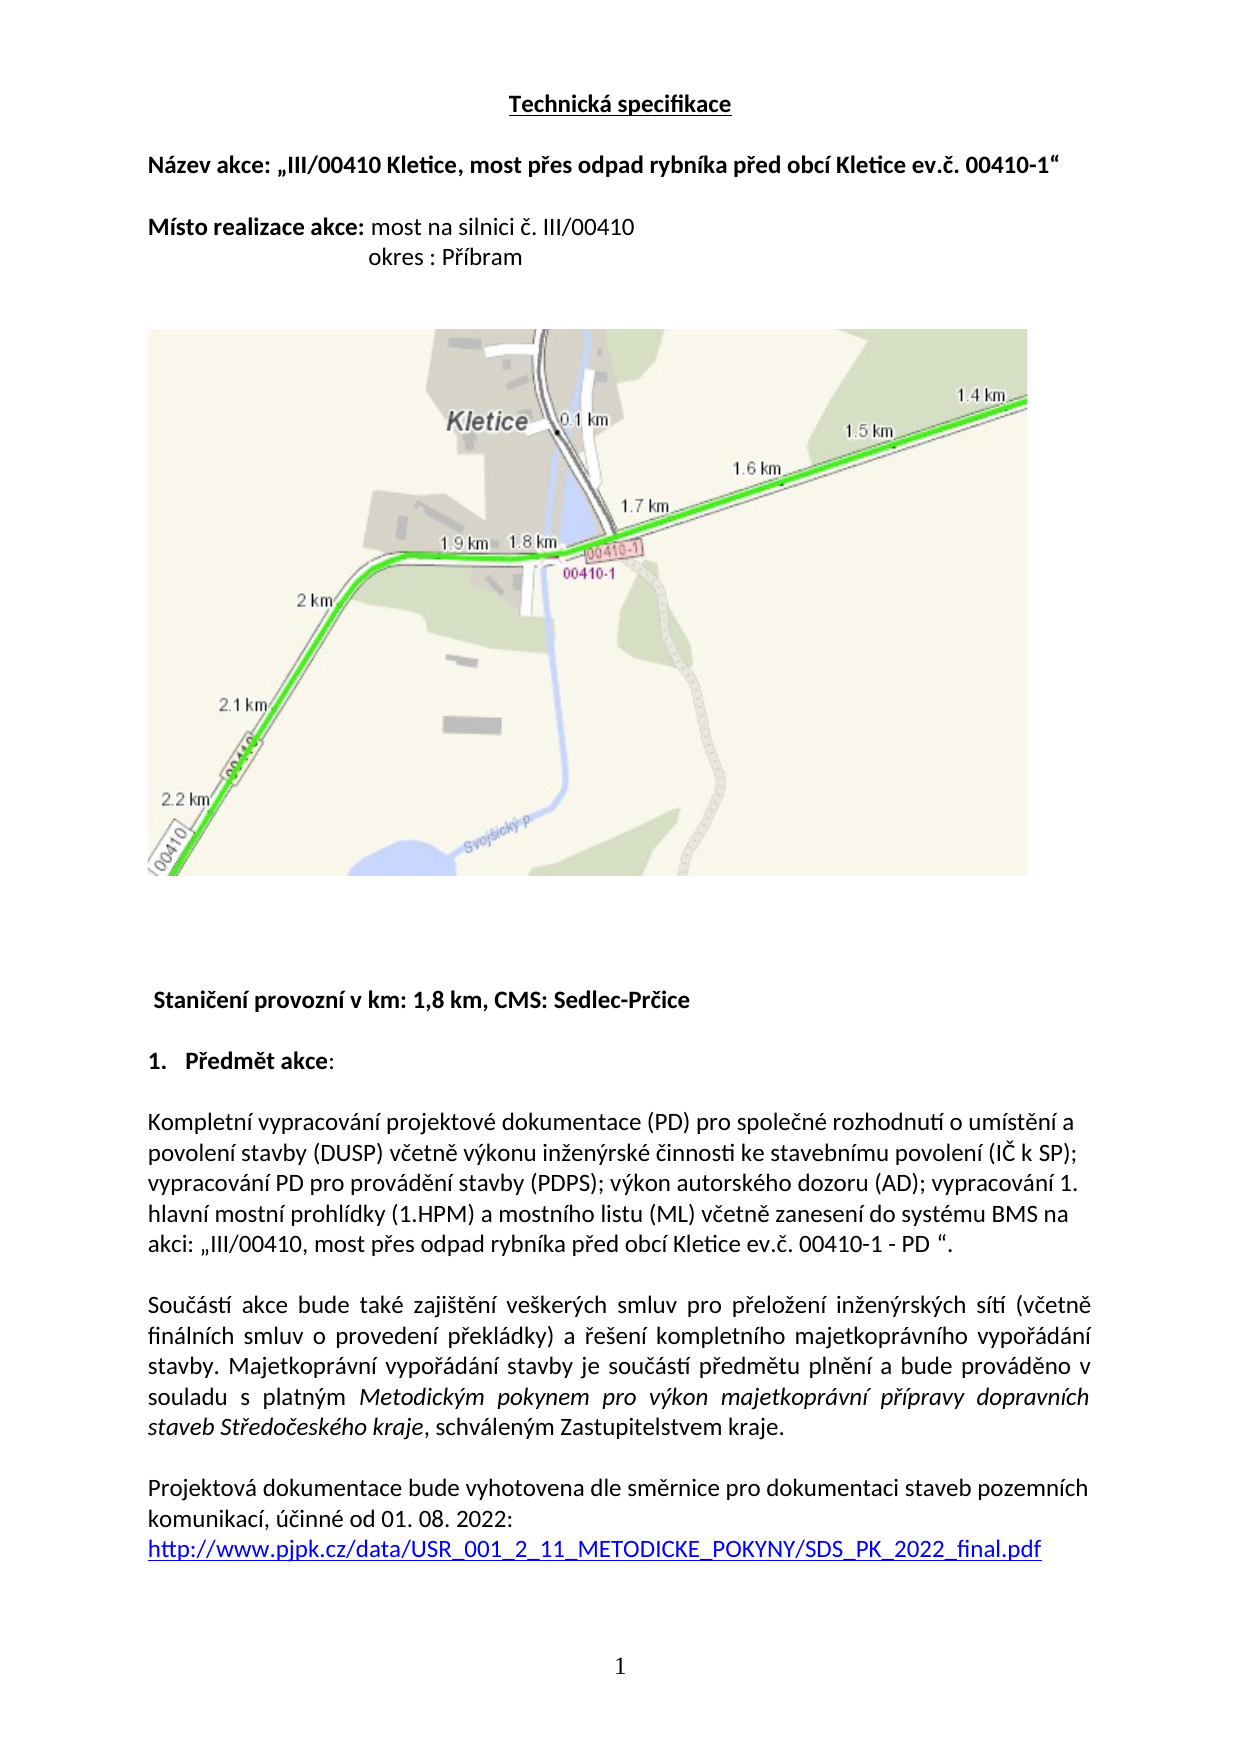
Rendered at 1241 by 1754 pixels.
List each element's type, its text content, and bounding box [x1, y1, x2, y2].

text Staničení provozní v km: 1,8 km, CMS: Sedlec-Prčice [148, 984, 1092, 1015]
list Předmět akce: [148, 1045, 1092, 1076]
text okres : Příbram [148, 241, 1092, 272]
text Projektová dokumentace bude vyhotovena dle směrnice pro dokumentaci staveb pozemních komunikací, účinné od 01. 08. 2022: http://www.pjpk.cz/data/USR_001_2_11_METODICKE_POKYNY/SDS_PK_2022_final.pdf [148, 1472, 1092, 1564]
text Součástí akce bude také zajištění veškerých smluv pro přeložení inženýrských sítí (včetně finálních smluv o provedení překládky) a řešení kompletního majetkoprávního vypořádání stavby. Majetkoprávní vypořádání stavby je součástí předmětu plnění a bude prováděno v souladu s platným Metodickým pokynem pro výkon majetkoprávní přípravy dopravních staveb Středočeského kraje, schváleným Zastupitelstvem kraje. [148, 1289, 1092, 1442]
text Název akce: „III/00410 Kletice, most přes odpad rybníka před obcí Kletice ev.č. 00410-1“ [148, 150, 1092, 180]
text Kompletní vypracování projektové dokumentace (PD) pro společné rozhodnutí o umístění a povolení stavby (DUSP) včetně výkonu inženýrské činnosti ke stavebnímu povolení (IČ k SP); vypracování PD pro provádění stavby (PDPS); výkon autorského dozoru (AD); vypracování 1. hlavní mostní prohlídky (1.HPM) a mostního listu (ML) včetně zanesení do systému BMS na akci: „III/00410, most přes odpad rybníka před obcí Kletice ev.č. 00410-1 - PD “. [148, 1106, 1092, 1259]
title Technická specifikace [148, 89, 1092, 119]
text Místo realizace akce: most na silnici č. III/00410 [148, 211, 1092, 241]
picture [147, 329, 1028, 876]
